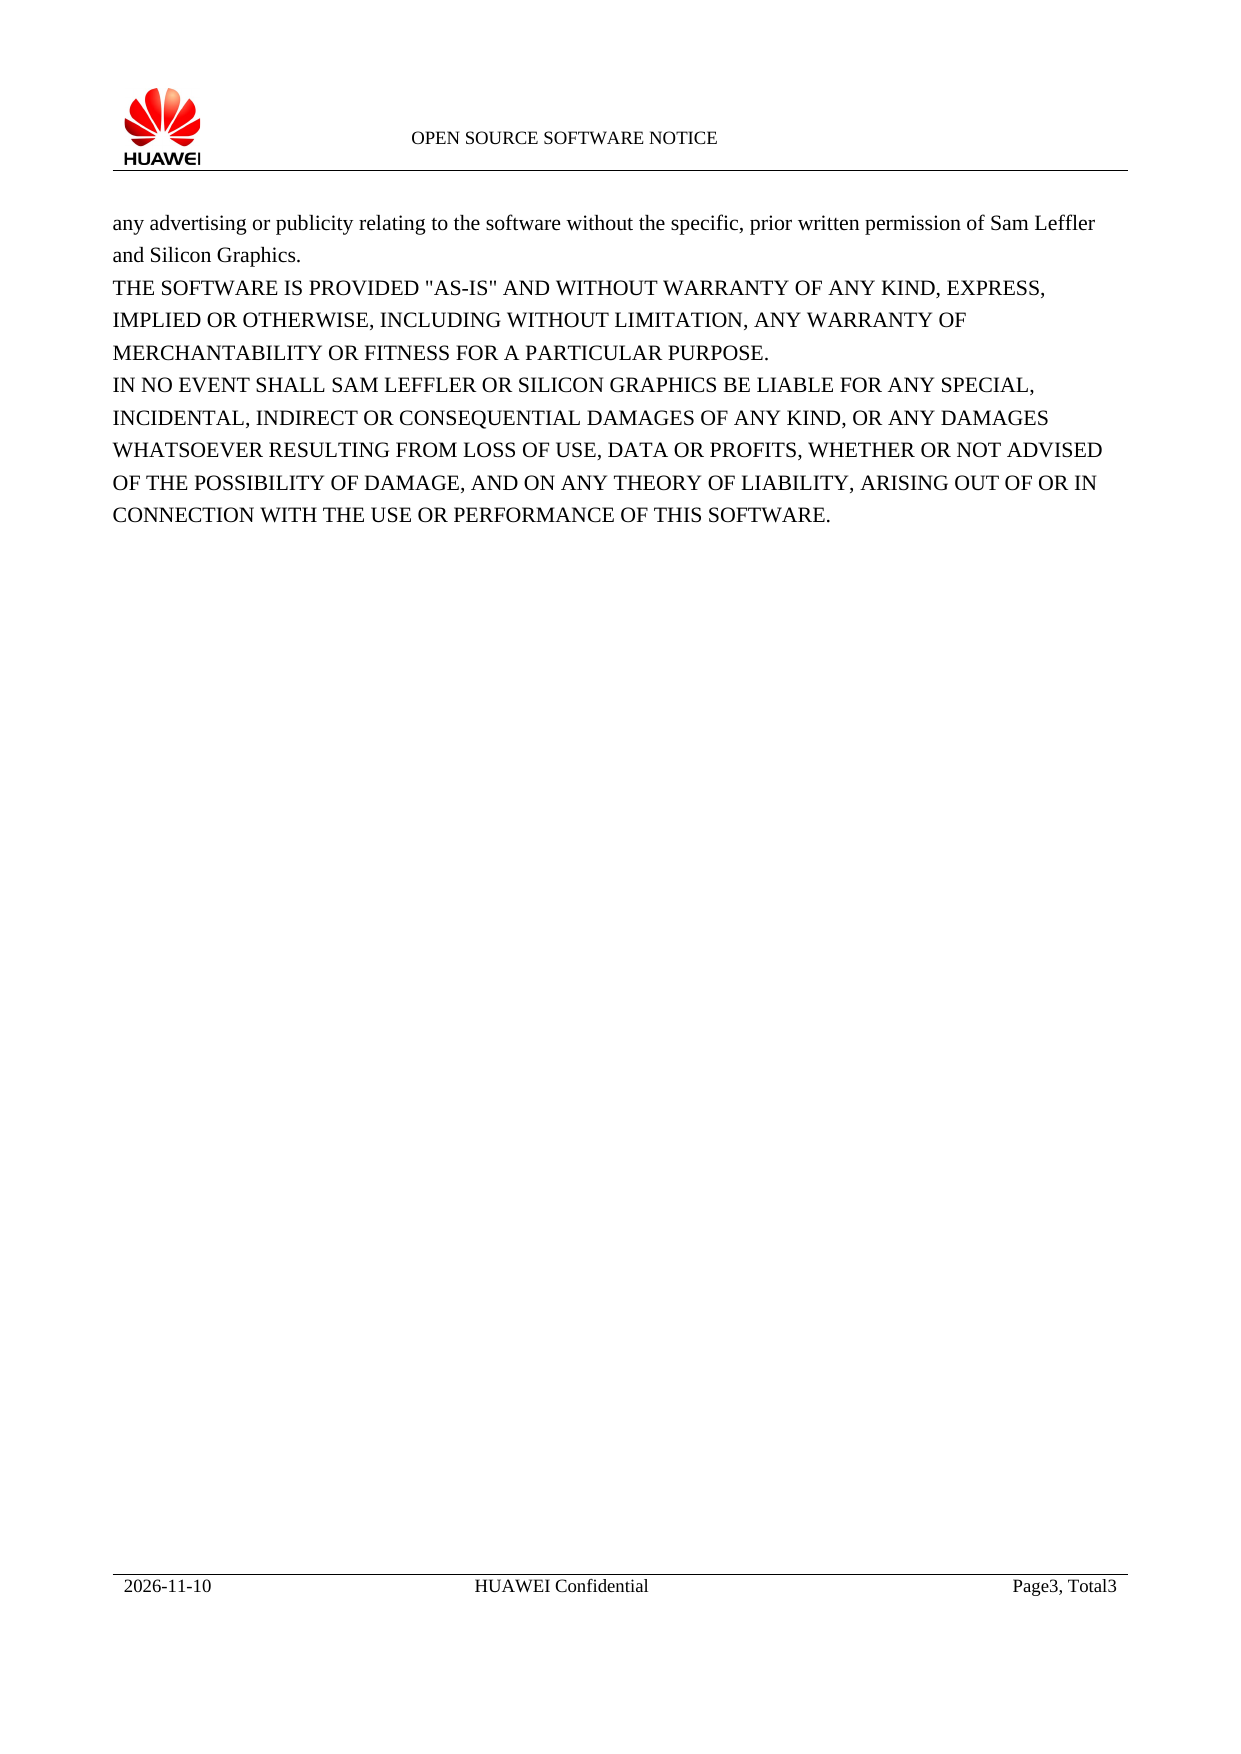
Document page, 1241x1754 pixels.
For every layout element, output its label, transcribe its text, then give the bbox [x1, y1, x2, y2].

text IN NO EVENT SHALL SAM LEFFLER OR SILICON GRAPHICS BE LIABLE FOR ANY SPECIAL, INCIDENTAL, INDIRECT OR CONSEQUENTIAL DAMAGES OF ANY KIND, OR ANY DAMAGES WHATSOEVER RESULTING FROM LOSS OF USE, DATA OR PROFITS, WHETHER OR NOT ADVISED OF THE POSSIBILITY OF DAMAGE, AND ON ANY THEORY OF LIABILITY, ARISING OUT OF OR IN CONNECTION WITH THE USE OR PERFORMANCE OF THIS SOFTWARE. [112, 369, 1128, 531]
picture [124, 88, 201, 165]
text THE SOFTWARE IS PROVIDED "AS-IS" AND WITHOUT WARRANTY OF ANY KIND, EXPRESS, IMPLIED OR OTHERWISE, INCLUDING WITHOUT LIMITATION, ANY WARRANTY OF MERCHANTABILITY OR FITNESS FOR A PARTICULAR PURPOSE. [112, 271, 1128, 369]
